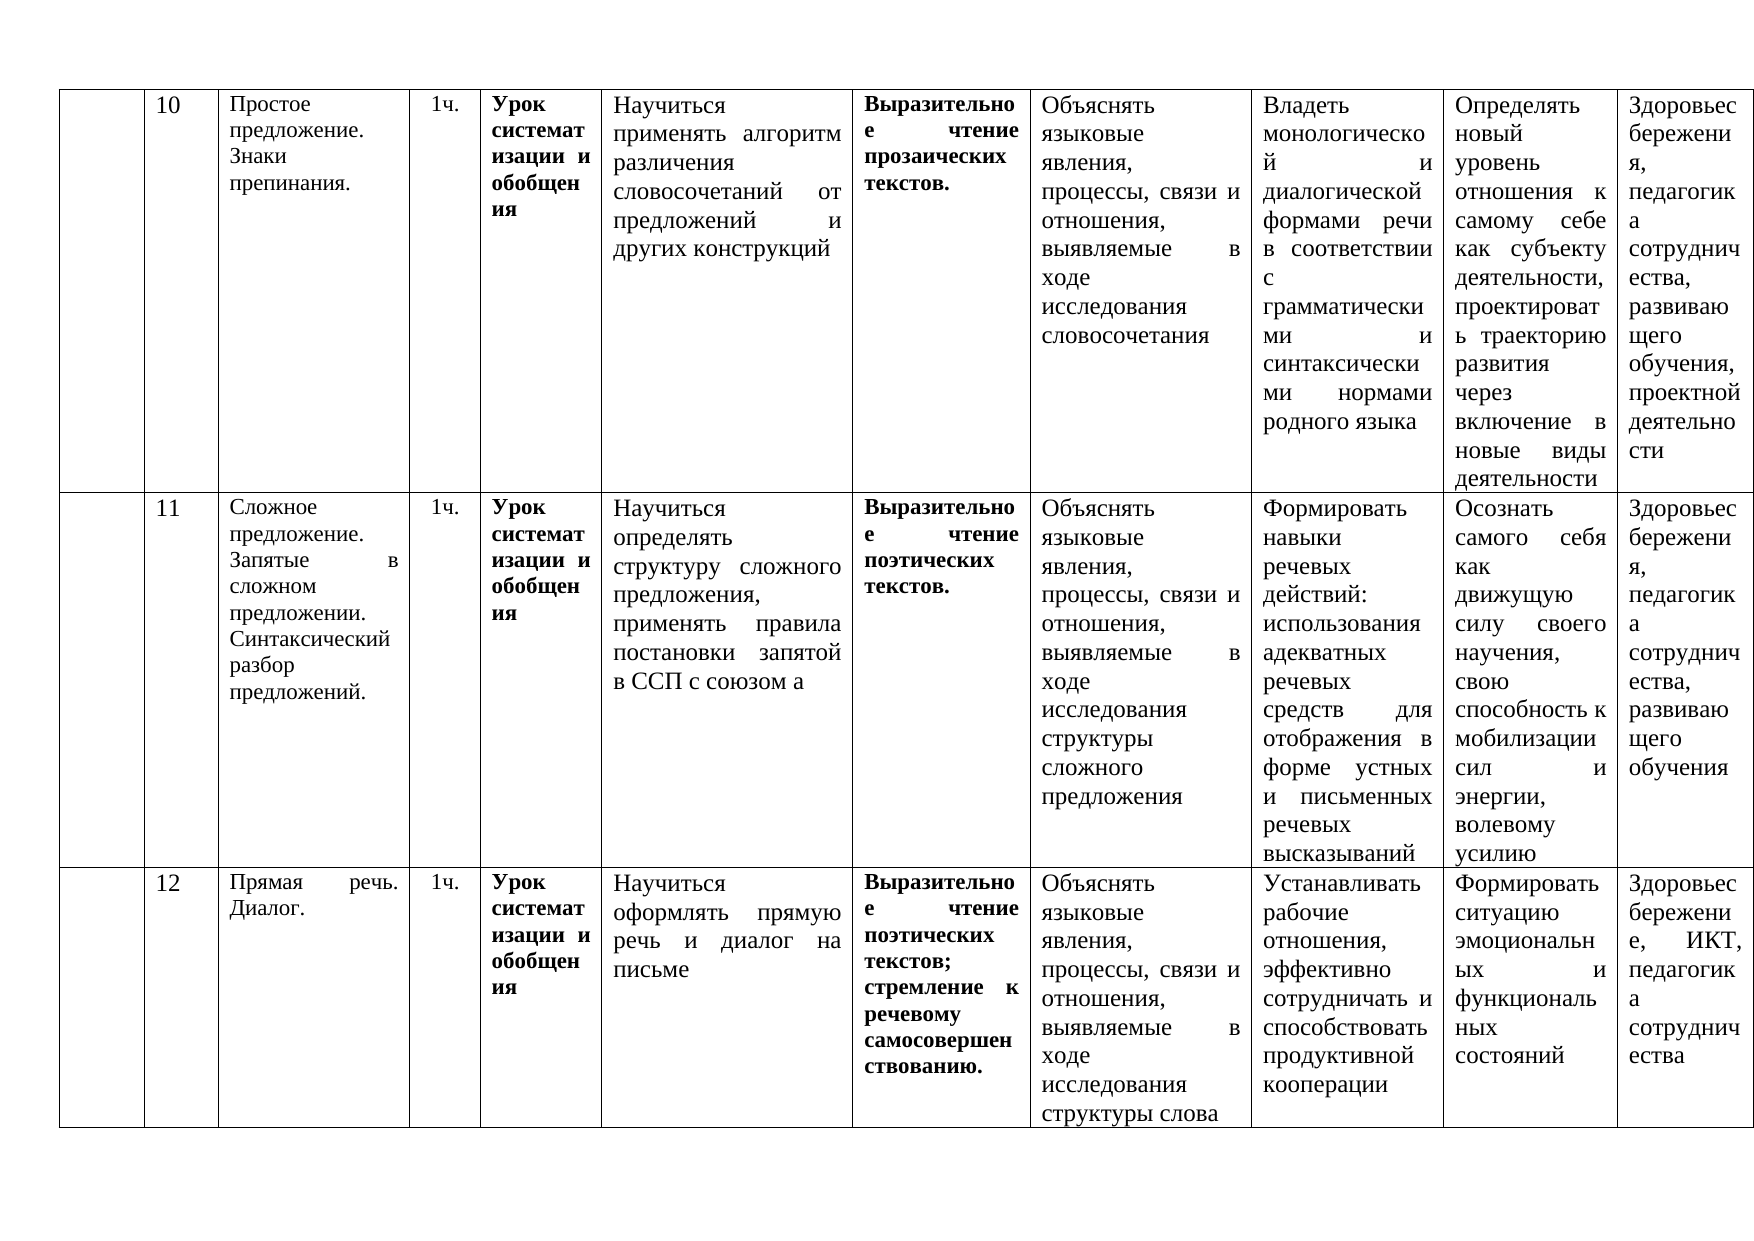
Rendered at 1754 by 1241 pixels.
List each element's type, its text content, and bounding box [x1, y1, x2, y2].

table_cell [60, 493, 144, 867]
table_cell Урок систематизации и обобщения [481, 493, 601, 867]
table_cell Здоровьесбережения, педагогика сотрудничества, развивающего обучения [1618, 493, 1753, 867]
table_cell Объяснять языковые явления, процессы, связи и отношения, выявляемые в ходе исследования структуры сложного предложения [1031, 493, 1251, 867]
table_cell [60, 868, 144, 1127]
table_cell Здоровьесбережения, педагогика сотрудничества, развивающего обучения, проектной деятельности [1618, 90, 1753, 492]
table_cell Осознать самого себя как движущую силу своего научения, свою способность к мобилизации сил и энергии, волевому усилию [1444, 493, 1617, 867]
table_cell 11 [145, 493, 218, 867]
table_cell 12 [145, 868, 218, 1127]
table_cell Выразительное чтение прозаических текстов. [853, 90, 1030, 492]
table_cell Выразительное чтение поэтических текстов; стремление к речевому самосовершенствованию. [853, 868, 1030, 1127]
table_cell Здоровьесбережение, ИКТ, педагогика сотрудничества [1618, 868, 1753, 1127]
table_cell Простое предложение. Знаки препинания. [219, 90, 409, 492]
table_cell Научиться определять структуру сложного предложения, применять правила постановки запятой в ССП с союзом а [602, 493, 852, 867]
table_cell Формировать навыки речевых действий: использования адекватных речевых средств для отображения в форме устных и письменных речевых высказываний [1252, 493, 1443, 867]
table_cell Формировать ситуацию эмоциональных и функциональных состояний [1444, 868, 1617, 1127]
table_cell Урок систематизации и обобщения [481, 90, 601, 492]
table_cell 10 [145, 90, 218, 492]
table_cell Научиться применять алгоритм различения словосочетаний от предложений и других конструкций [602, 90, 852, 492]
table_cell Сложное предложение. Запятые в сложном предложении. Синтаксический разбор предложений. [219, 493, 409, 867]
table_cell Прямая речь. Диалог. [219, 868, 409, 1127]
table_cell Устанавливать рабочие отношения, эффективно сотрудничать и способствовать продуктивной кооперации [1252, 868, 1443, 1127]
table_cell Владеть монологической и диалогической формами речи в соответствии с грамматическими и синтаксическими нормами родного языка [1252, 90, 1443, 492]
table_cell [60, 90, 144, 492]
table_cell 1ч. [410, 90, 480, 492]
table_cell Научиться оформлять прямую речь и диалог на письме [602, 868, 852, 1127]
table_cell Определять новый уровень отношения к самому себе как субъекту деятельности, проектировать траекторию развития через включение в новые виды деятельности [1444, 90, 1617, 492]
table_cell Объяснять языковые явления, процессы, связи и отношения, выявляемые в ходе исследования словосочетания [1031, 90, 1251, 492]
table_cell 1ч. [410, 868, 480, 1127]
table_cell 1ч. [410, 493, 480, 867]
table_cell Урок систематизации и обобщения [481, 868, 601, 1127]
table_cell Выразительное чтение поэтических текстов. [853, 493, 1030, 867]
table_cell Объяснять языковые явления, процессы, связи и отношения, выявляемые в ходе исследования структуры слова [1031, 868, 1251, 1127]
